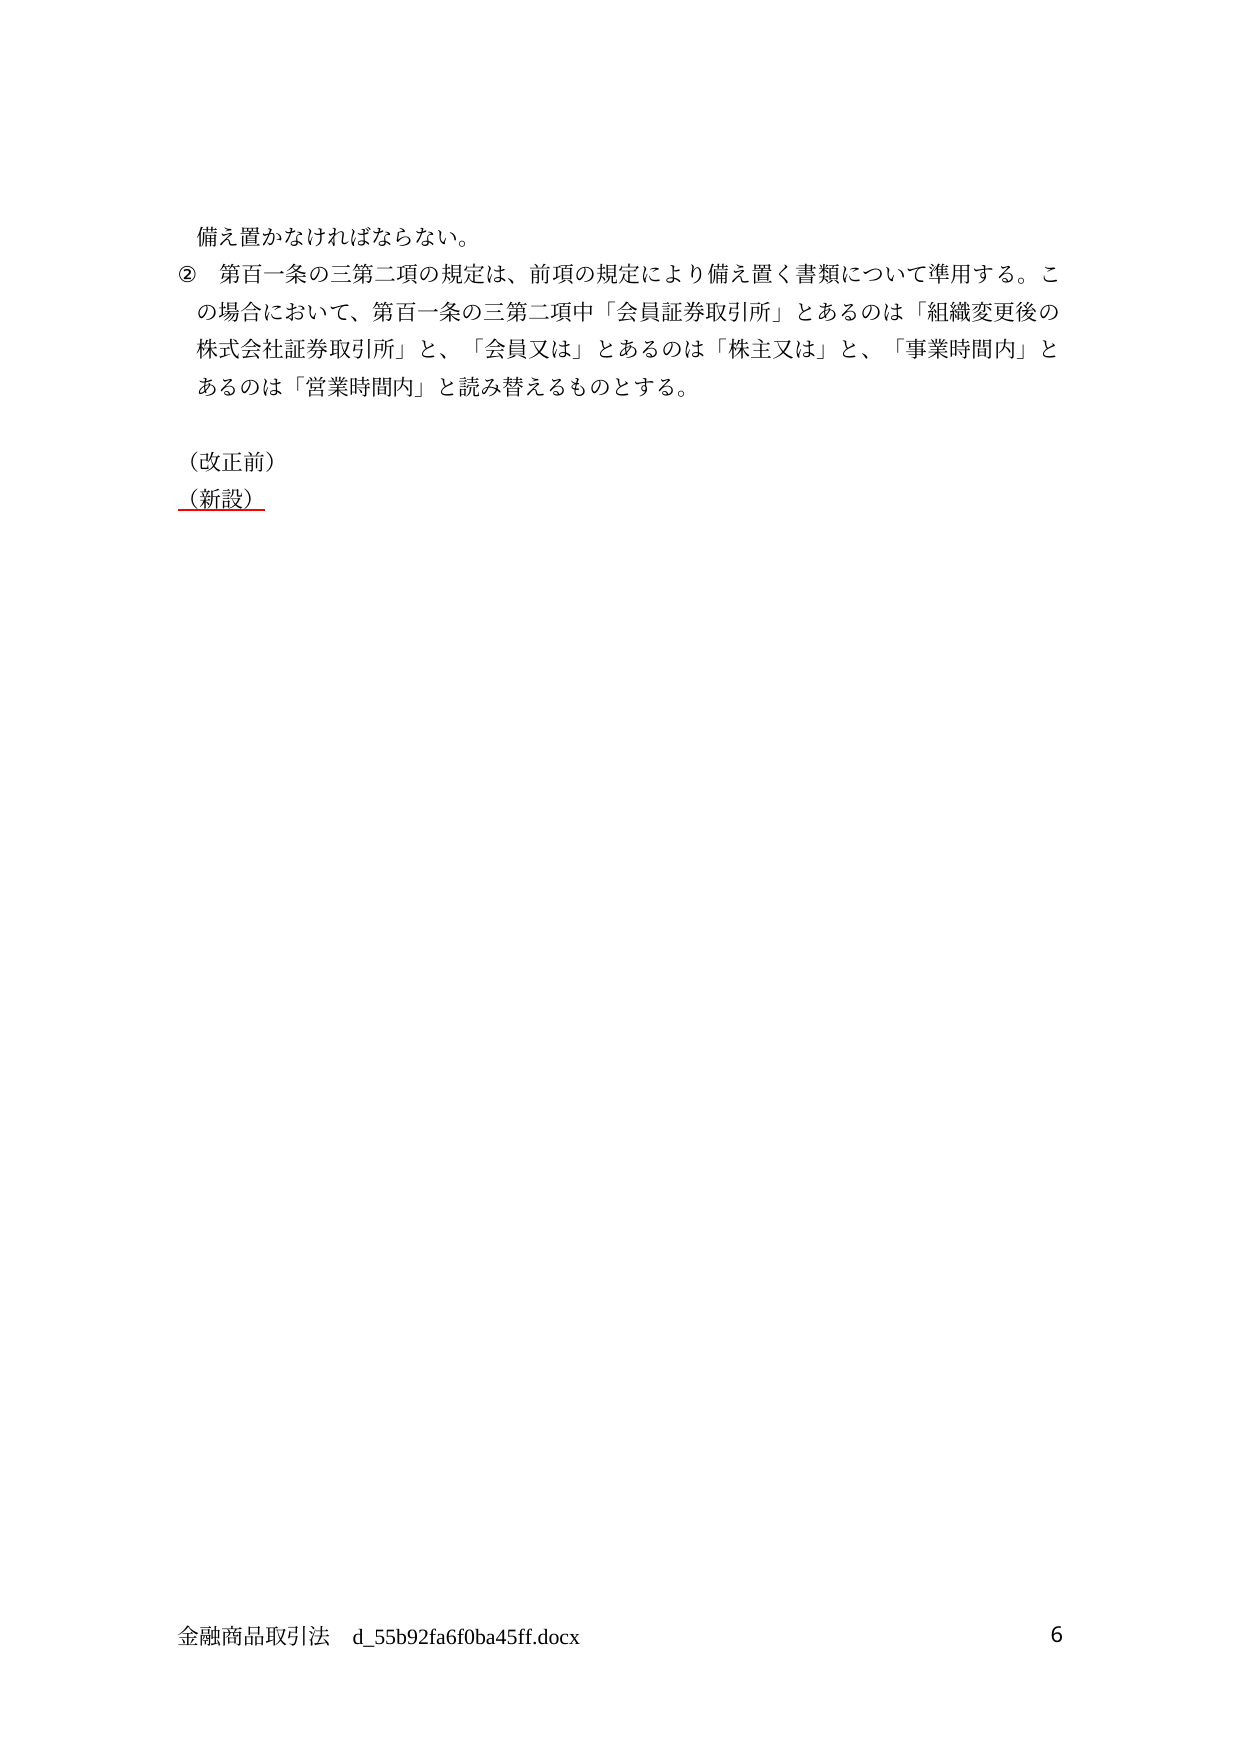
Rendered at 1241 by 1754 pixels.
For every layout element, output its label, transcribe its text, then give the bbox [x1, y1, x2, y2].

text （新設） [177, 479, 1063, 517]
text ② 第百一条の三第二項の規定は、前項の規定により備え置く書類について準用する。この場合において、第百一条の三第二項中「会員証券取引所」とあるのは「組織変更後の株式会社証券取引所」と、「会員又は」とあるのは「株主又は」と、「事業時間内」とあるのは「営業時間内」と読み替えるものとする。 [177, 254, 1063, 404]
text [177, 217, 1063, 254]
text （改正前） [177, 442, 1063, 479]
